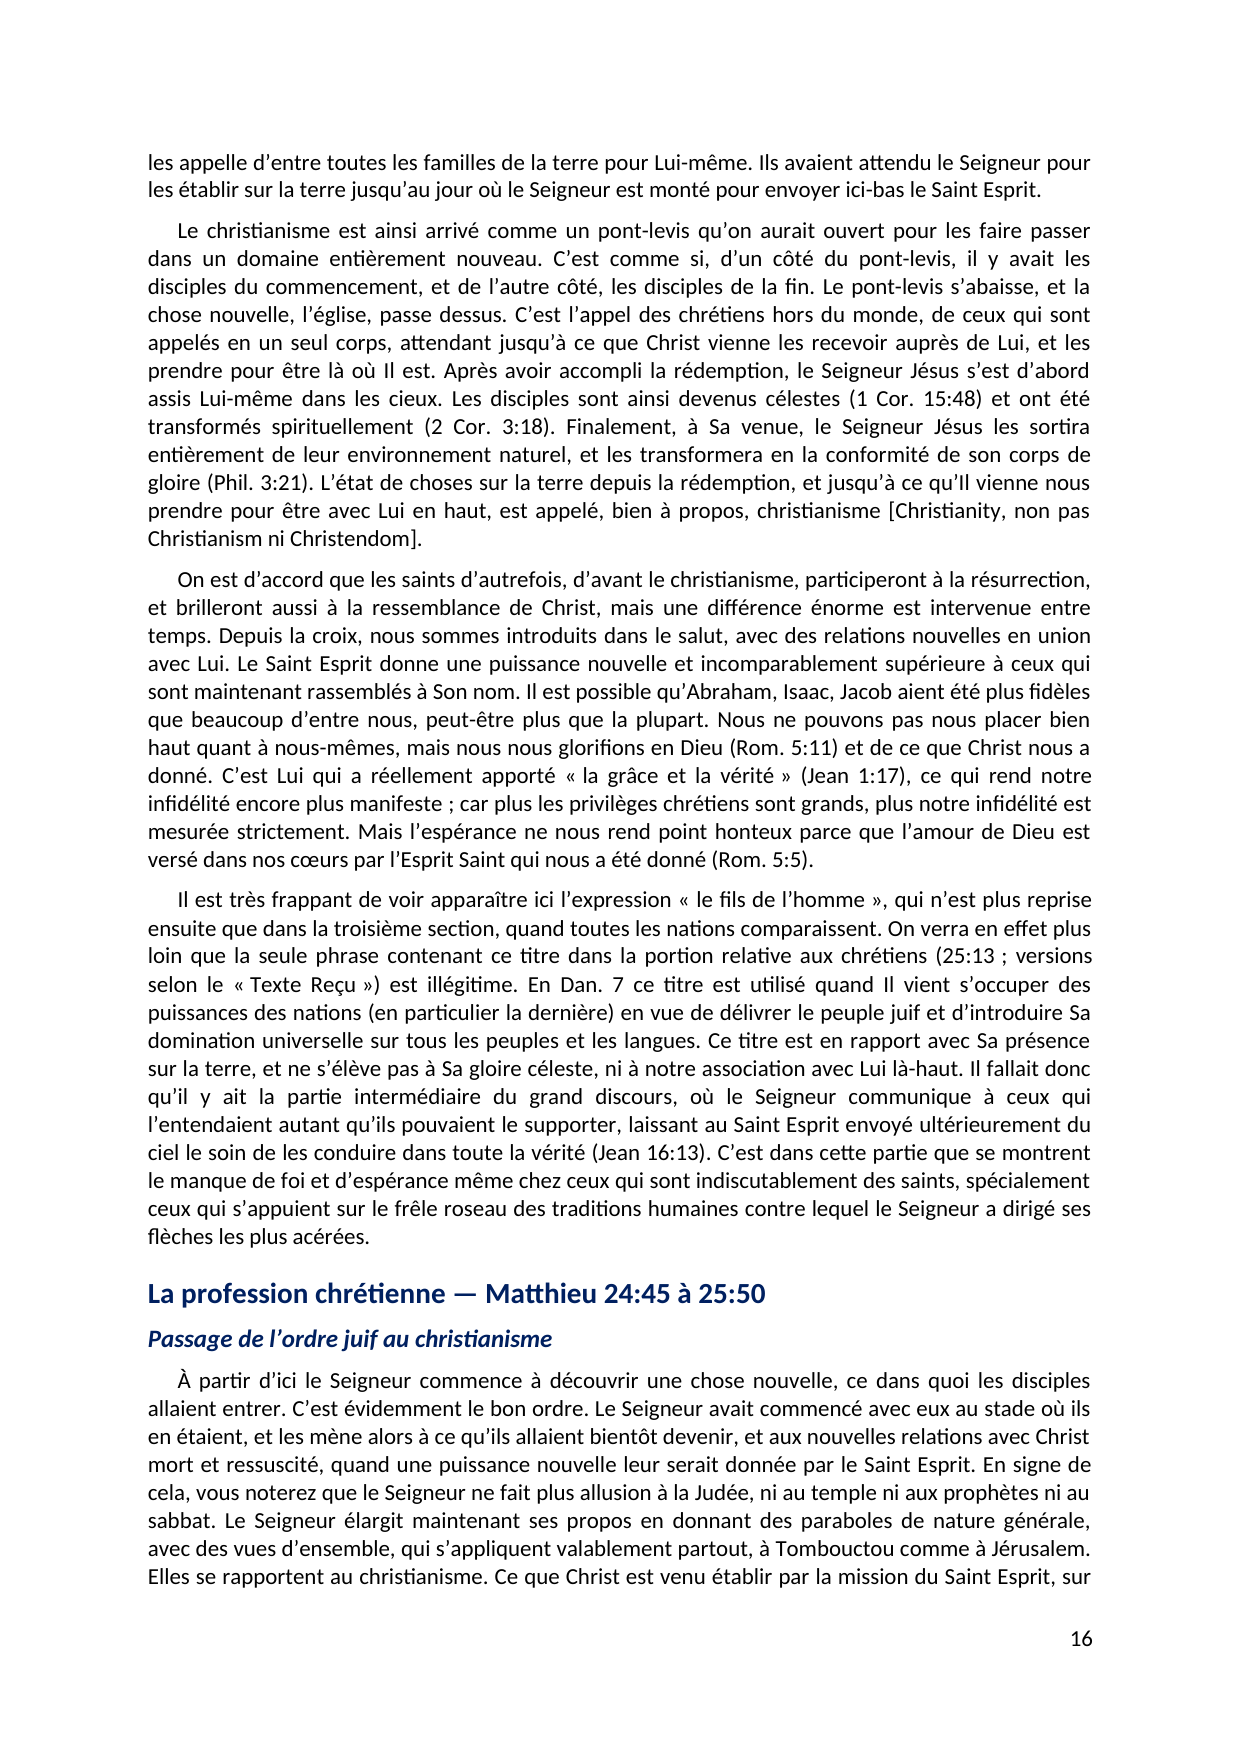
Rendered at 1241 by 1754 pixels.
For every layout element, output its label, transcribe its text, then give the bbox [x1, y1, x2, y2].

text Il est très frappant de voir apparaître ici l’expression « le fils de l’homme », qui n’est plus reprise ensuite que dans la troisième section, quand toutes les nations comparaissent. On verra en effet plus loin que la seule phrase contenant ce titre dans la portion relative aux chrétiens (25:13 ; versions selon le « Texte Reçu ») est illégitime. En Dan. 7 ce titre est utilisé quand Il vient s’occuper des puissances des nations (en particulier la dernière) en vue de délivrer le peuple juif et d’introduire Sa domination universelle sur tous les peuples et les langues. Ce titre est en rapport avec Sa présence sur la terre, et ne s’élève pas à Sa gloire céleste, ni à notre association avec Lui là-haut. Il fallait donc qu’il y ait la partie intermédiaire du grand discours, où le Seigneur communique à ceux qui l’entendaient autant qu’ils pouvaient le supporter, laissant au Saint Esprit envoyé ultérieurement du ciel le soin de les conduire dans toute la vérité (Jean 16:13). C’est dans cette partie que se montrent le manque de foi et d’espérance même chez ceux qui sont indiscutablement des saints, spécialement ceux qui s’appuient sur le frêle roseau des traditions humaines contre lequel le Seigneur a dirigé ses flèches les plus acérées. [148, 886, 1093, 1250]
subtitle Passage de l’ordre juif au christianisme [148, 1323, 1093, 1353]
text On est d’accord que les saints d’autrefois, d’avant le christianisme, participeront à la résurrection, et brilleront aussi à la ressemblance de Christ, mais une différence énorme est intervenue entre temps. Depuis la croix, nous sommes introduits dans le salut, avec des relations nouvelles en union avec Lui. Le Saint Esprit donne une puissance nouvelle et incomparablement supérieure à ceux qui sont maintenant rassemblés à Son nom. Il est possible qu’Abraham, Isaac, Jacob aient été plus fidèles que beaucoup d’entre nous, peut-être plus que la plupart. Nous ne pouvons pas nous placer bien haut quant à nous-mêmes, mais nous nous glorifions en Dieu (Rom. 5:11) et de ce que Christ nous a donné. C’est Lui qui a réellement apporté « la grâce et la vérité » (Jean 1:17), ce qui rend notre infidélité encore plus manifeste ; car plus les privilèges chrétiens sont grands, plus notre infidélité est mesurée strictement. Mais l’espérance ne nous rend point honteux parce que l’amour de Dieu est versé dans nos cœurs par l’Esprit Saint qui nous a été donné (Rom. 5:5). [148, 565, 1093, 873]
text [148, 1366, 1093, 1590]
subtitle La profession chrétienne — Matthieu 24:45 à 25:50 [148, 1275, 1093, 1311]
text Le christianisme est ainsi arrivé comme un pont-levis qu’on aurait ouvert pour les faire passer dans un domaine entièrement nouveau. C’est comme si, d’un côté du pont-levis, il y avait les disciples du commencement, et de l’autre côté, les disciples de la fin. Le pont-levis s’abaisse, et la chose nouvelle, l’église, passe dessus. C’est l’appel des chrétiens hors du monde, de ceux qui sont appelés en un seul corps, attendant jusqu’à ce que Christ vienne les recevoir auprès de Lui, et les prendre pour être là où Il est. Après avoir accompli la rédemption, le Seigneur Jésus s’est d’abord assis Lui-même dans les cieux. Les disciples sont ainsi devenus célestes (1 Cor. 15:48) et ont été transformés spirituellement (2 Cor. 3:18). Finalement, à Sa venue, le Seigneur Jésus les sortira entièrement de leur environnement naturel, et les transformera en la conformité de son corps de gloire (Phil. 3:21). L’état de choses sur la terre depuis la rédemption, et jusqu’à ce qu’Il vienne nous prendre pour être avec Lui en haut, est appelé, bien à propos, christianisme [Christianity, non pas Christianism ni Christendom]. [148, 216, 1093, 552]
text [148, 148, 1093, 204]
